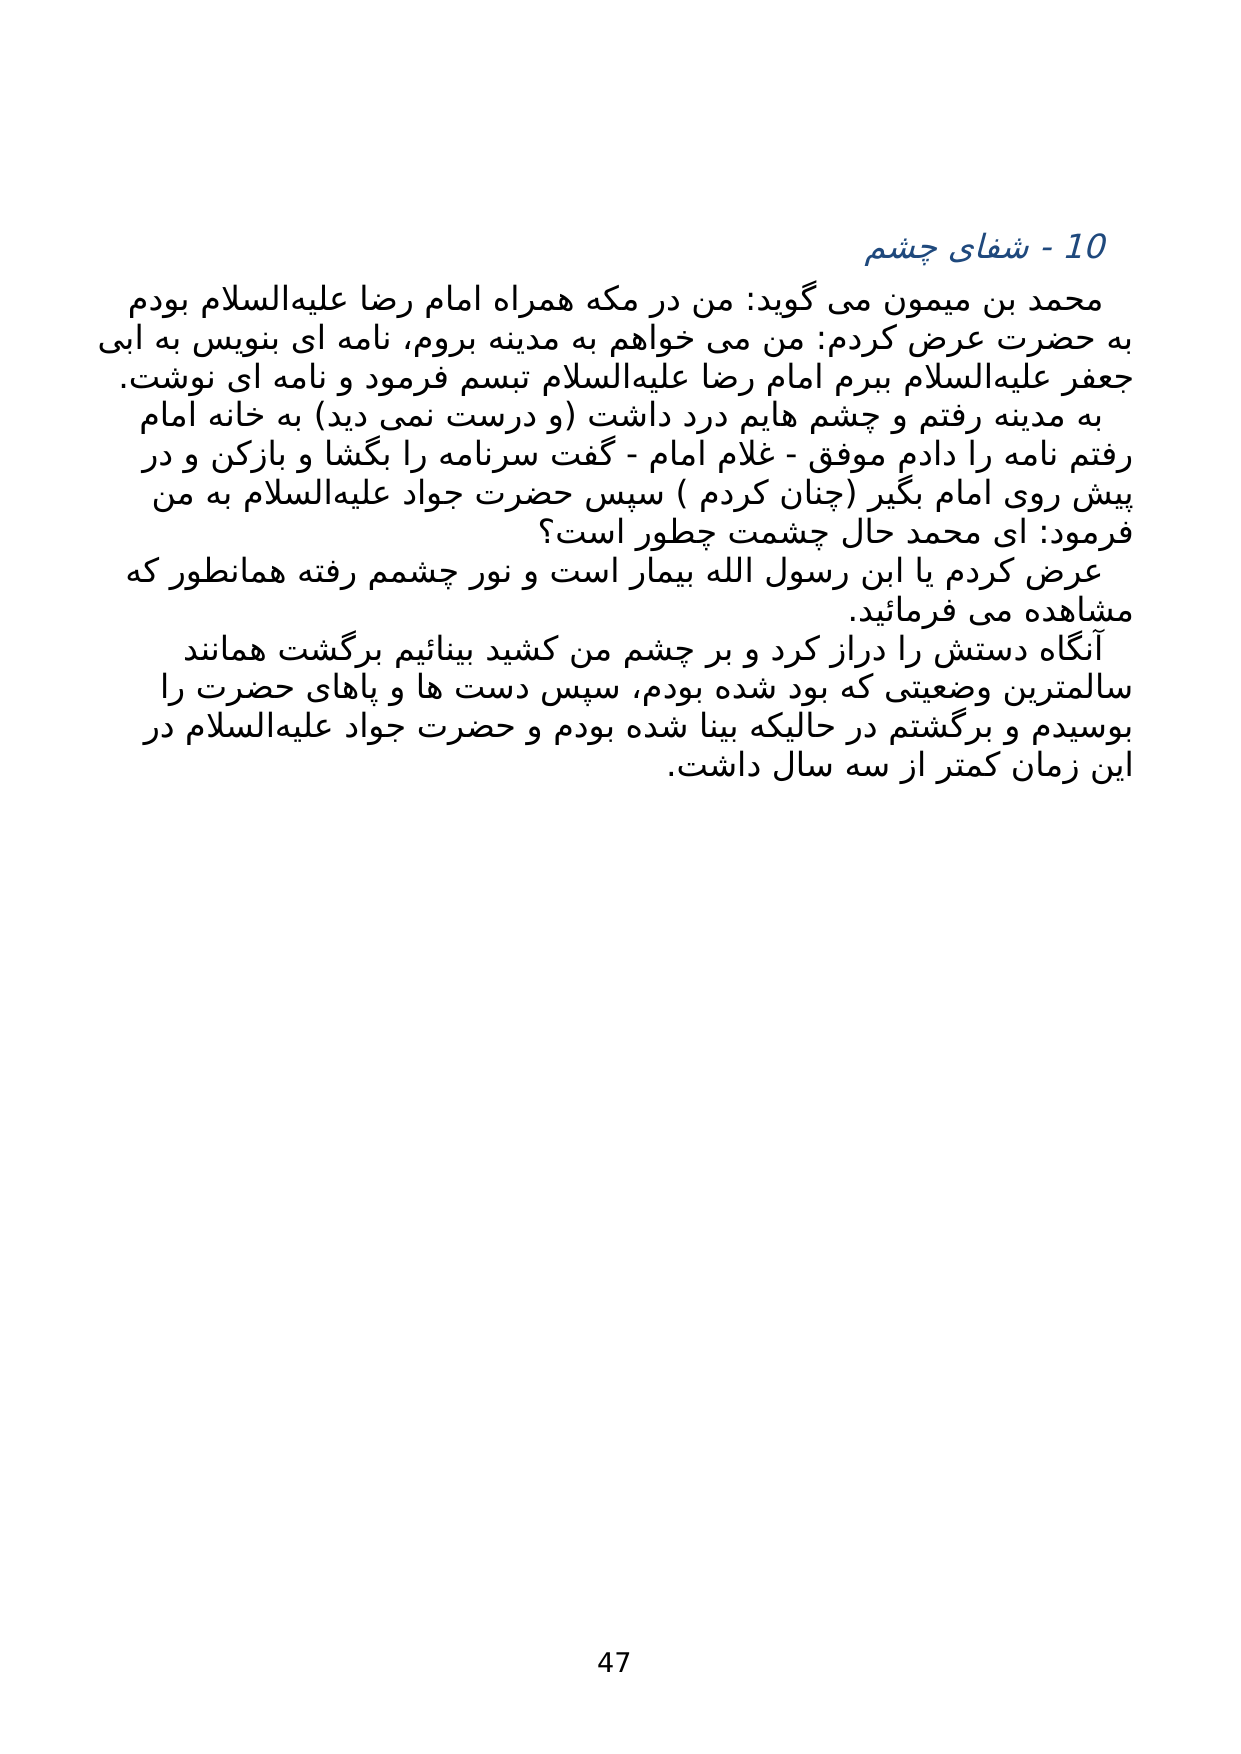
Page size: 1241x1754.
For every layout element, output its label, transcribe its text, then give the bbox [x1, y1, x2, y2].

text آنگاه دستش را دراز كرد و بر چشم من كشيد بينائيم برگشت همانند سالمترين وضعيتى كه بود شده بودم، سپس دست ها و پاهاى حضرت را بوسيدم و برگشتم در حاليكه بينا شده بودم و حضرت جواد عليه‌السلام در اين زمان كمتر از سه سال داشت. [94, 629, 1134, 784]
text به مدينه رفتم و چشم هايم درد داشت (و درست نمى ديد) به خانه امام رفتم نامه را دادم موفق - غلام امام - گفت سرنامه را بگشا و بازكن و در پيش روى امام بگير (چنان كردم ) سپس حضرت جواد عليه‌السلام به من فرمود: اى محمد حال چشمت چطور است؟ [94, 396, 1134, 551]
text محمد بن ميمون مى گويد: من در مكه همراه امام رضا عليه‌السلام بودم به حضرت عرض كردم: من مى خواهم به مدينه بروم، نامه اى بنويس به ابى جعفر عليه‌السلام ببرم امام رضا عليه‌السلام تبسم فرمود و نامه اى نوشت. [94, 279, 1134, 396]
text عرض كردم يا ابن رسول الله بيمار است و نور چشمم رفته همانطور كه مشاهده مى فرمائيد. [94, 551, 1134, 629]
subtitle 10 - شفاى چشم [94, 228, 1134, 267]
